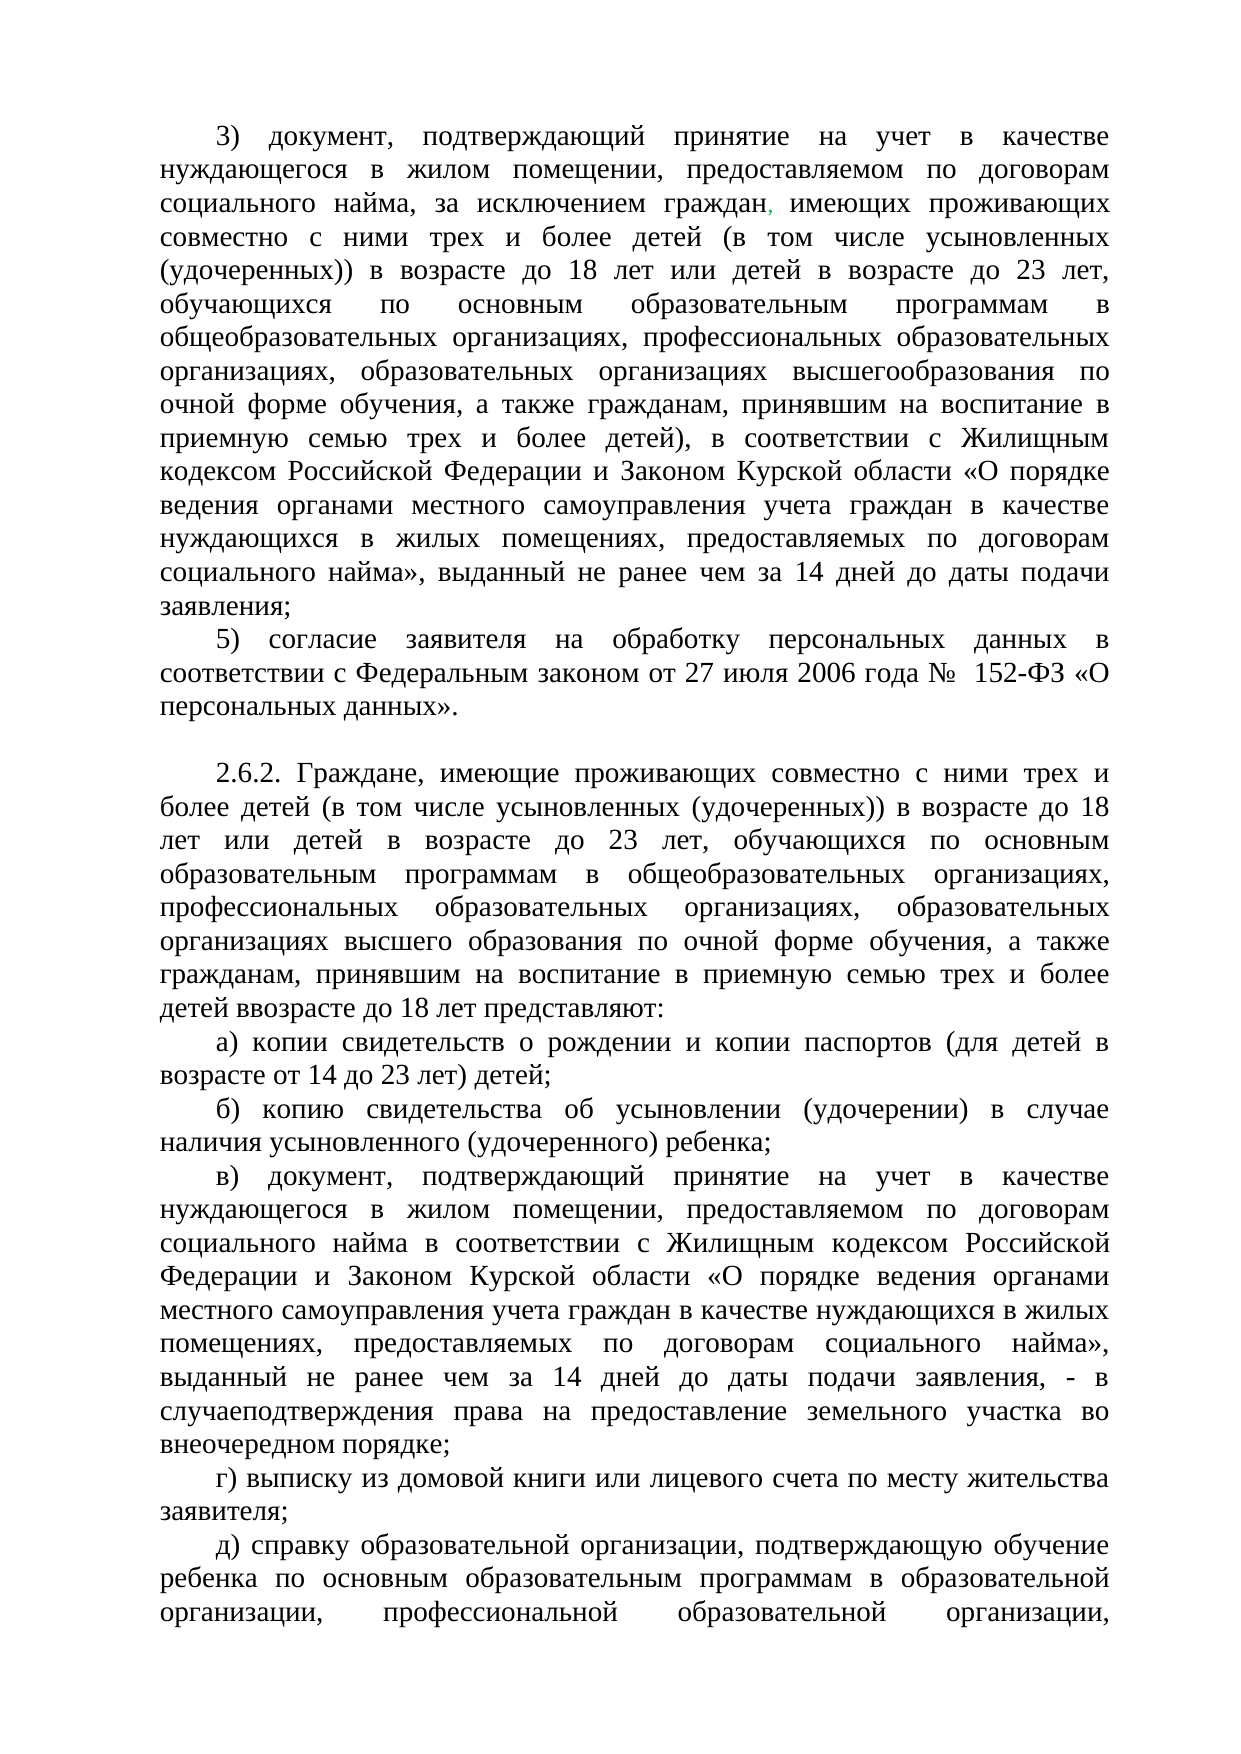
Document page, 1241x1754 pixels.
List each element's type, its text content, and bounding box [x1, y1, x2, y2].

text г) выписку из домовой книги или лицевого счета по месту жительства заявителя; [159, 1460, 1110, 1527]
text а) копии свидетельств о рождении и копии паспортов (для детей в возрасте от 14 до 23 лет) детей; [159, 1024, 1110, 1091]
text в) документ, подтверждающий принятие на учет в качестве нуждающегося в жилом помещении, предоставляемом по договорам социального найма в соответствии с Жилищным кодексом Российской Федерации и Законом Курской области «О порядке ведения органами местного самоуправления учета граждан в качестве нуждающихся в жилых помещениях, предоставляемых по договорам социального найма», выданный не ранее чем за 14 дней до даты подачи заявления, - в случаеподтверждения права на предоставление земельного участка во внеочередном порядке; [159, 1158, 1110, 1460]
text б) копию свидетельства об усыновлении (удочерении) в случае наличия усыновленного (удочеренного) ребенка; [159, 1091, 1110, 1158]
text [159, 1527, 1110, 1627]
text 2.6.2. Граждане, имеющие проживающих совместно с ними трех и более детей (в том числе усыновленных (удочеренных)) в возрасте до 18 лет или детей в возрасте до 23 лет, обучающихся по основным образовательным программам в общеобразовательных организациях, профессиональных образовательных организациях, образовательных организациях высшего образования по очной форме обучения, а также гражданам, принявшим на воспитание в приемную семью трех и более детей ввозрасте до 18 лет представляют: [159, 755, 1110, 1024]
text 3) документ, подтверждающий принятие на учет в качестве нуждающегося в жилом помещении, предоставляемом по договорам социального найма, за исключением граждан, имеющих проживающих совместно с ними трех и более детей (в том числе усыновленных (удочеренных)) в возрасте до 18 лет или детей в возрасте до 23 лет, обучающихся по основным образовательным программам в общеобразовательных организациях, профессиональных образовательных организациях, образовательных организациях высшегообразования по очной форме обучения, а также гражданам, принявшим на воспитание в приемную семью трех и более детей), в соответствии с Жилищным кодексом Российской Федерации и Законом Курской области «О порядке ведения органами местного самоуправления учета граждан в качестве нуждающихся в жилых помещениях, предоставляемых по договорам социального найма», выданный не ранее чем за 14 дней до даты подачи заявления; [159, 118, 1110, 621]
text 5) согласие заявителя на обработку персональных данных в соответствии с Федеральным законом от 27 июля 2006 года № 152-ФЗ «О персональных данных». [159, 621, 1110, 722]
